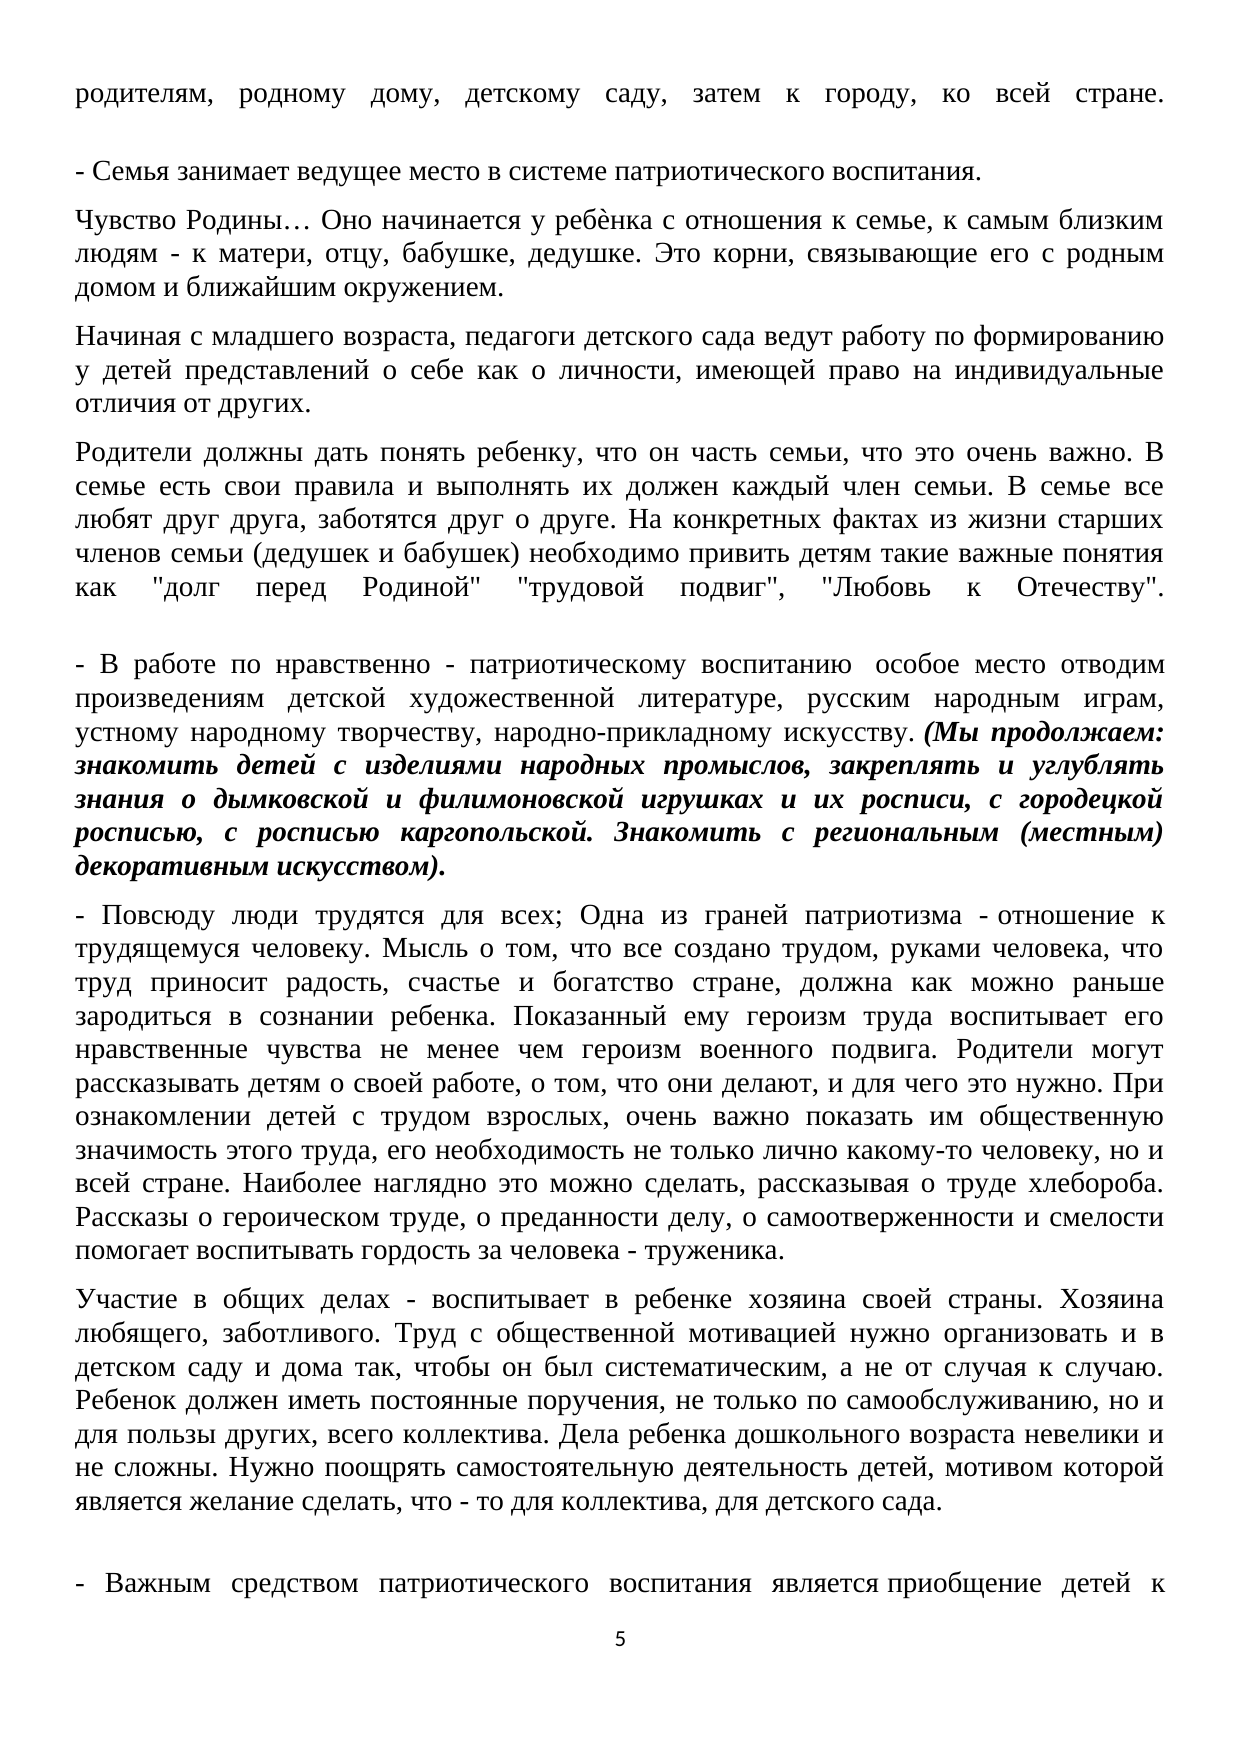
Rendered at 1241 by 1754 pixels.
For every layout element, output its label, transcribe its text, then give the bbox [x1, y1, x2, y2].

text - В работе по нравственно - патриотическому воспитанию особое место отводим произведениям детской художественной литературе, русским народным играм, устному народному творчеству, народно-прикладному искусству. (Мы продолжаем: знакомить детей с изделиями народных промыслов, закреплять и углублять знания о дымковской и филимоновской игрушках и их росписи, с городецкой росписью, с росписью каргопольской. Знакомить с региональным (местным) декоративным искусством). [75, 647, 1165, 881]
text Чувство Родины… Оно начинается у ребѐнка с отношения к семье, к самым близким людям - к матери, отцу, бабушке, дедушке. Это корни, связывающие его с родным домом и ближайшим окружением. [75, 202, 1165, 303]
text - Семья занимает ведущее место в системе патриотического воспитания. [75, 153, 1165, 186]
text Участие в общих делах - воспитывает в ребенке хозяина своей страны. Хозяина любящего, заботливого. Труд с общественной мотивацией нужно организовать и в детском саду и дома так, чтобы он был систематическим, а не от случая к случаю. Ребенок должен иметь постоянные поручения, не только по самообслуживанию, но и для пользы других, всего коллектива. Дела ребенка дошкольного возраста невелики и не сложны. Нужно поощрять самостоятельную деятельность детей, мотивом которой является желание сделать, что - то для коллектива, для детского сада. [75, 1282, 1165, 1516]
text Родители должны дать понять ребенку, что он часть семьи, что это очень важно. В семье есть свои правила и выполнять их должен каждый член семьи. В семье все любят друг друга, заботятся друг о друге. На конкретных фактах из жизни старших членов семьи (дедушек и бабушек) необходимо привить детям такие важные понятия как "долг перед Родиной" "трудовой подвиг", "Любовь к Отечеству". [75, 434, 1165, 631]
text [75, 75, 1165, 137]
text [75, 1532, 1165, 1599]
text Начиная с младшего возраста, педагоги детского сада ведут работу по формированию у детей представлений о себе как о личности, имеющей право на индивидуальные отличия от других. [75, 318, 1165, 419]
text - Повсюду люди трудятся для всех; Одна из граней патриотизма - отношение к трудящемуся человеку. Мысль о том, что все создано трудом, руками человека, что труд приносит радость, счастье и богатство стране, должна как можно раньше зародиться в сознании ребенка. Показанный ему героизм труда воспитывает его нравственные чувства не менее чем героизм военного подвига. Родители могут рассказывать детям о своей работе, о том, что они делают, и для чего это нужно. При ознакомлении детей с трудом взрослых, очень важно показать им общественную значимость этого труда, его необходимость не только лично какому-то человеку, но и всей стране. Наиболее наглядно это можно сделать, рассказывая о труде хлебороба. Рассказы о героическом труде, о преданности делу, о самоотверженности и смелости помогает воспитывать гордость за человека - труженика. [75, 897, 1165, 1266]
